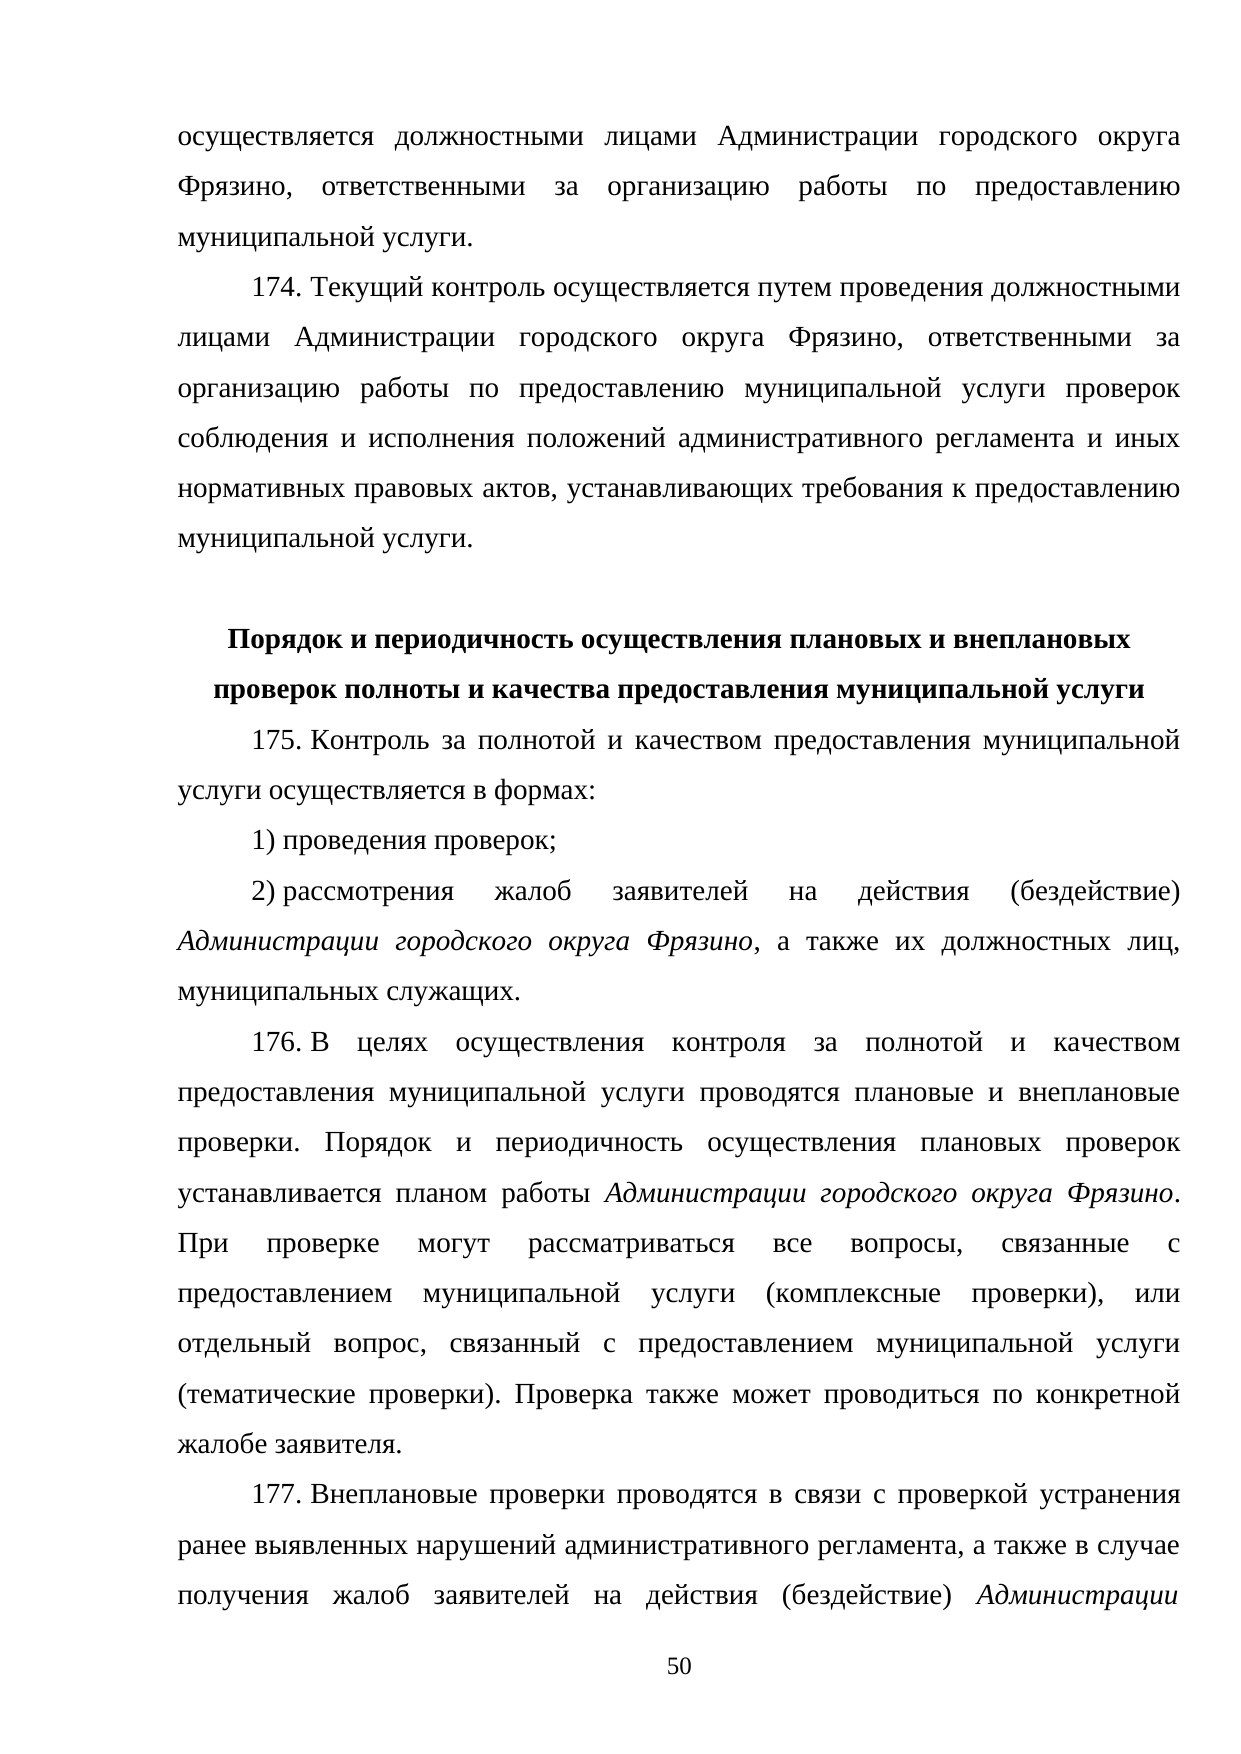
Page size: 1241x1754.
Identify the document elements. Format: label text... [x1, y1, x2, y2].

list Текущий контроль осуществляется путем проведения должностными лицами Администрации городского округа Фрязино, ответственными за организацию работы по предоставлению муниципальной услуги проверок соблюдения и исполнения положений административного регламента и иных нормативных правовых актов, устанавливающих требования к предоставлению муниципальной услуги. [177, 269, 1181, 554]
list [177, 118, 1181, 252]
text 1) проведения проверок; [177, 822, 1181, 856]
list В целях осуществления контроля за полнотой и качеством предоставления муниципальной услуги проводятся плановые и внеплановые проверки. Порядок и периодичность осуществления плановых проверок устанавливается планом работы Администрации городского округа Фрязино. При проверке могут рассматриваться все вопросы, связанные с предоставлением муниципальной услуги (комплексные проверки), или отдельный вопрос, связанный с предоставлением муниципальной услуги (тематические проверки). Проверка также может проводиться по конкретной жалобе заявителя. [177, 1024, 1181, 1460]
text 2) рассмотрения жалоб заявителей на действия (бездействие) Администрации городского округа Фрязино, а также их должностных лиц, муниципальных служащих. [177, 873, 1181, 1007]
text Порядок и периодичность осуществления плановых и внеплановых проверок полноты и качества предоставления муниципальной услуги [177, 621, 1181, 705]
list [177, 1477, 1181, 1611]
list Контроль за полнотой и качеством предоставления муниципальной услуги осуществляется в формах: [177, 722, 1181, 806]
